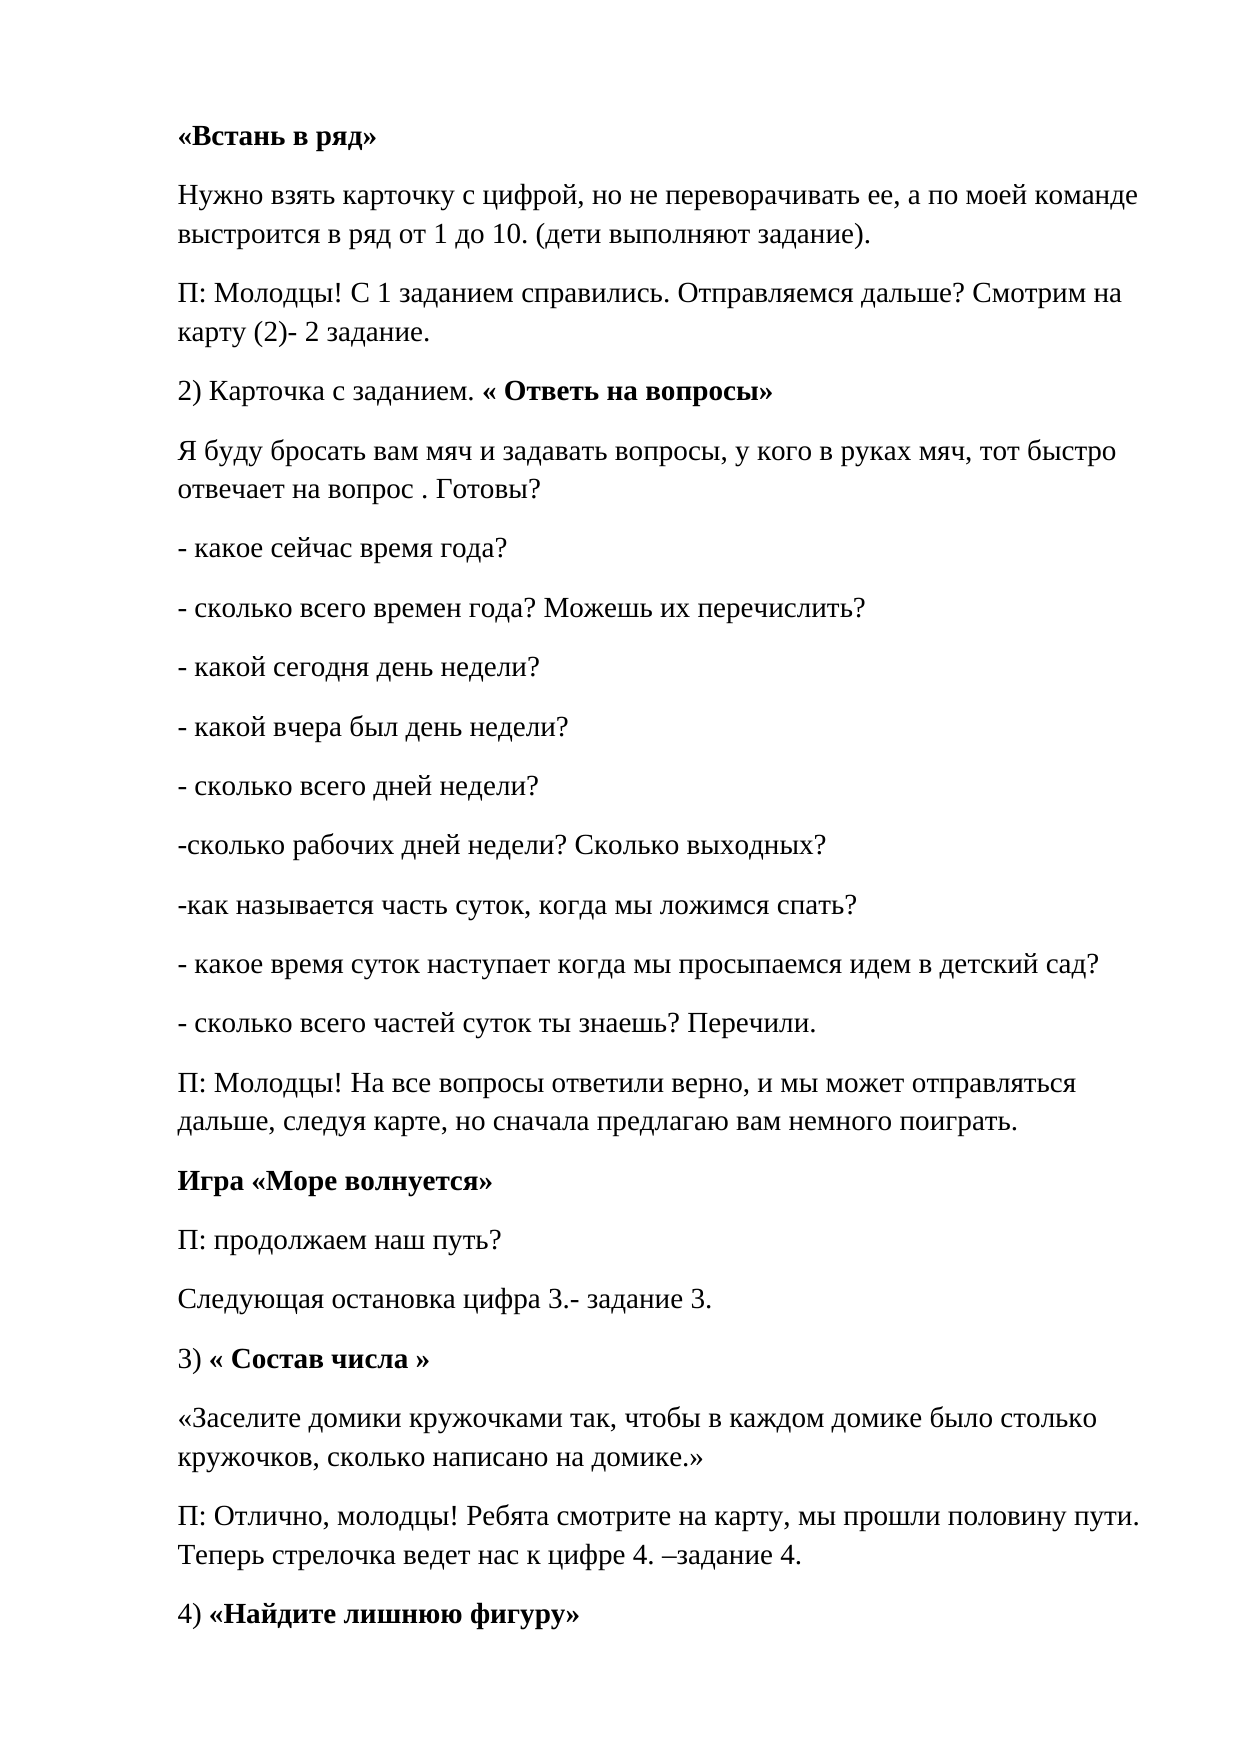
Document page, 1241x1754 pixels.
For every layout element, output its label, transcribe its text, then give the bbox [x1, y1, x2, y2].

text «Заселите домики кружочками так, чтобы в каждом домике было столько кружочков, сколько написано на домике.» [177, 1400, 1152, 1472]
text П: Молодцы! С 1 заданием справились. Отправляемся дальше? Смотрим на карту (2)- 2 задание. [177, 275, 1152, 347]
text -как называется часть суток, когда мы ложимся спать? [177, 887, 1152, 920]
text 4) «Найдите лишнюю фигуру» [177, 1596, 1152, 1630]
text - сколько всего частей суток ты знаешь? Перечили. [177, 1006, 1152, 1039]
text Нужно взять карточку с цифрой, но не переворачивать ее, а по моей команде выстроится в ряд от 1 до 10. (дети выполняют задание). [177, 177, 1152, 249]
text - сколько всего времен года? Можешь их перечислить? [177, 590, 1152, 623]
text Игра «Море волнуется» [177, 1163, 1152, 1196]
text П: продолжаем наш путь? [177, 1222, 1152, 1256]
text П: Молодцы! На все вопросы ответили верно, и мы может отправляться дальше, следуя карте, но сначала предлагаю вам немного поиграть. [177, 1065, 1152, 1137]
text - какое сейчас время года? [177, 531, 1152, 564]
text «Встань в ряд» [177, 118, 1152, 152]
text 2) Карточка с заданием. « Ответь на вопросы» [177, 373, 1152, 407]
text - какое время суток наступает когда мы просыпаемся идем в детский сад? [177, 946, 1152, 980]
text Следующая остановка цифра 3.- задание 3. [177, 1282, 1152, 1315]
text -сколько рабочих дней недели? Сколько выходных? [177, 827, 1152, 861]
text - какой сегодня день недели? [177, 649, 1152, 683]
text - сколько всего дней недели? [177, 768, 1152, 802]
text П: Отлично, молодцы! Ребята смотрите на карту, мы прошли половину пути. Теперь стрелочка ведет нас к цифре 4. –задание 4. [177, 1498, 1152, 1570]
text 3) « Состав числа » [177, 1341, 1152, 1374]
text - какой вчера был день недели? [177, 709, 1152, 742]
text Я буду бросать вам мяч и задавать вопросы, у кого в руках мяч, тот быстро отвечает на вопрос . Готовы? [177, 433, 1152, 505]
